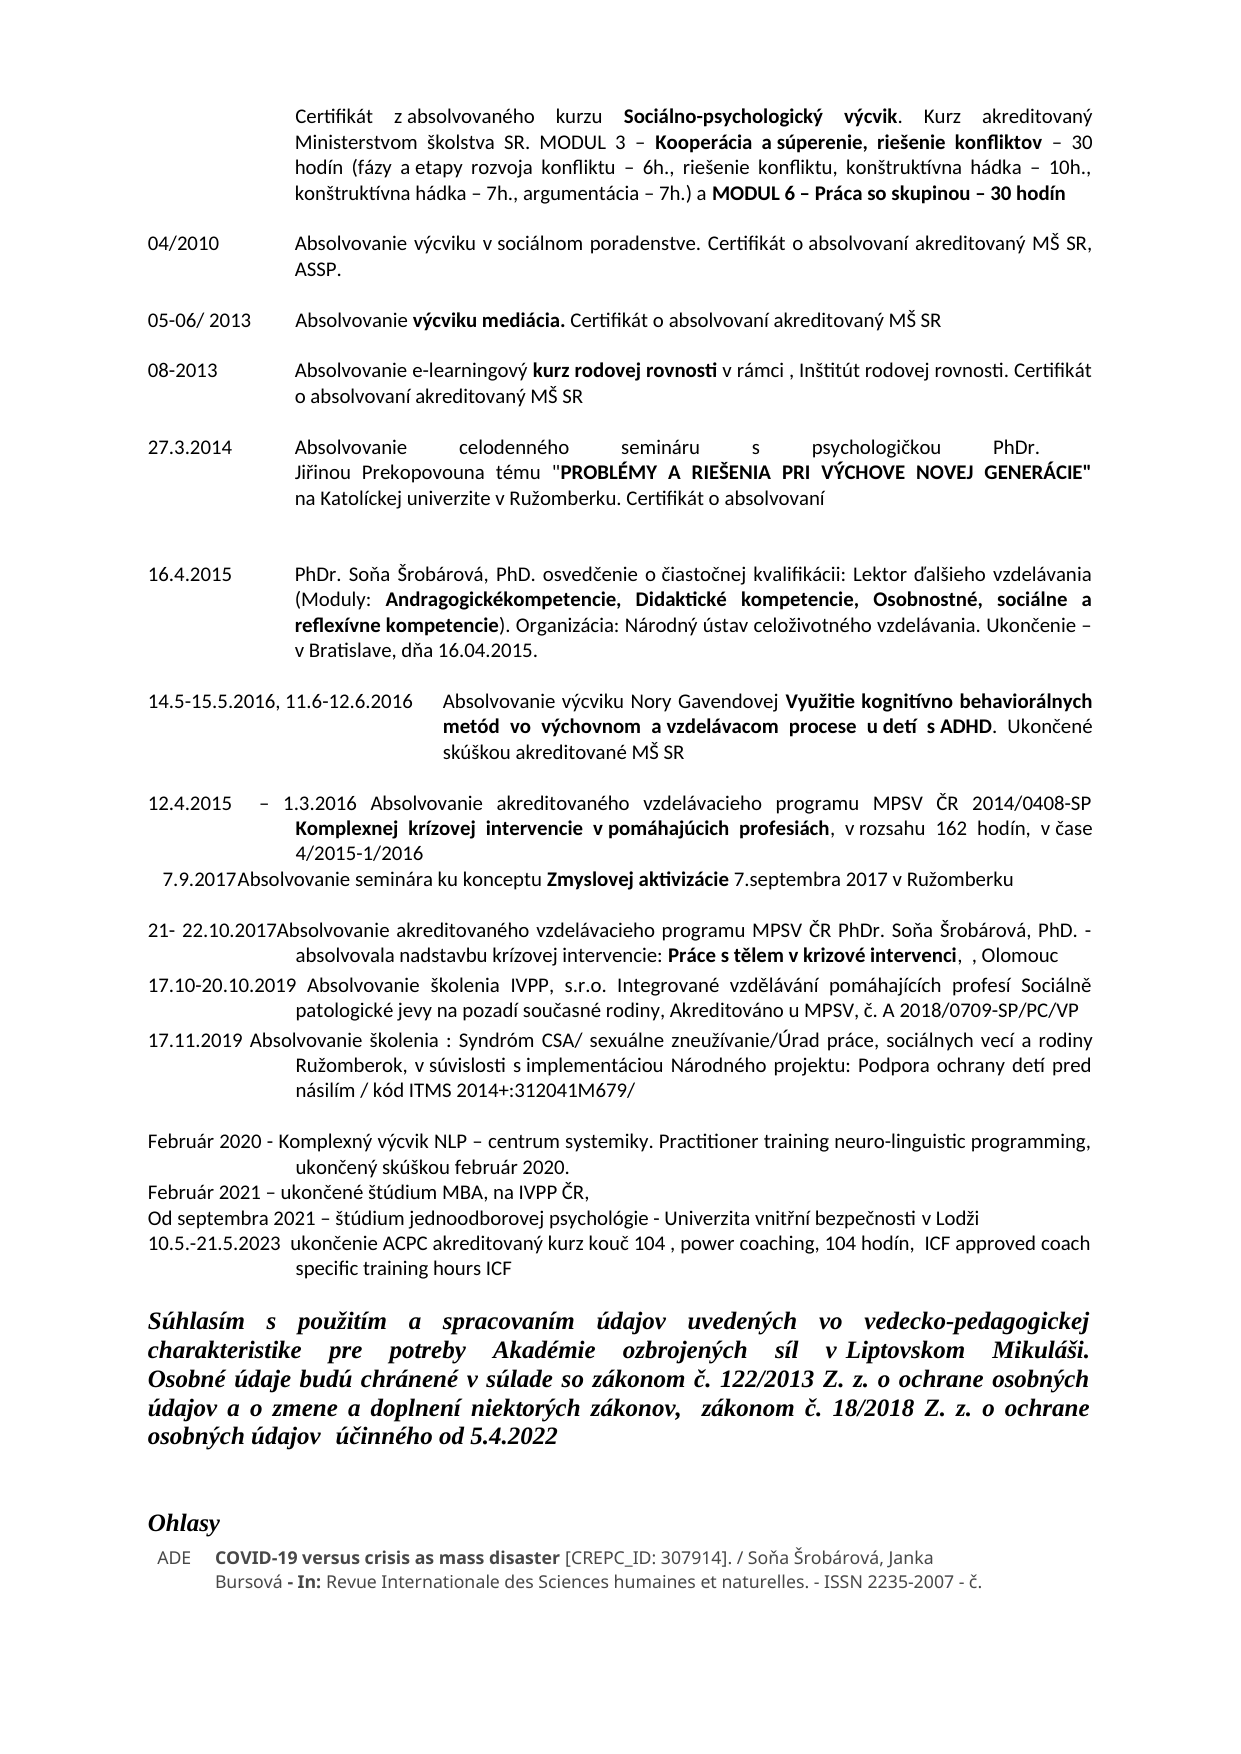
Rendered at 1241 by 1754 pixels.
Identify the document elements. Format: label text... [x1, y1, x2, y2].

text 10.5.-21.5.2023 ukončenie ACPC akreditovaný kurz kouč 104 , power coaching, 104 hodín, ICF approved coach specific training hours ICF [148, 1230, 1093, 1281]
text 08-2013 Absolvovanie e-learningový kurz rodovej rovnosti v rámci , Inštitút rodovej rovnosti. Certifikát o absolvovaní akreditovaný MŠ SR [148, 358, 1093, 408]
text 27.3.2014 Absolvovanie celodenného semináru s psychologičkou PhDr. Jiřinou Prekopovouna tému "PROBLÉMY A RIEŠENIA PRI VÝCHOVE NOVEJ GENERÁCIE" na Katolíckej univerzite v Ružomberku. Certifikát o absolvovaní [148, 434, 1093, 510]
text 05-06/ 2013 Absolvovanie výcviku mediácia. Certifikát o absolvovaní akreditovaný MŠ SR [148, 307, 1093, 332]
text Certifikát z absolvovaného kurzu Sociálno-psychologický výcvik. Kurz akreditovaný Ministerstvom školstva SR. MODUL 3 – Kooperácia a súperenie, riešenie konfliktov – 30 hodín (fázy a etapy rozvoja konfliktu – 6h., riešenie konfliktu, konštruktívna hádka – 10h., konštruktívna hádka – 7h., argumentácia – 7h.) a MODUL 6 – Práca so skupinou – 30 hodín [294, 103, 1093, 205]
text Ohlasy [148, 1508, 1093, 1536]
text Február 2021 – ukončené štúdium MBA, na IVPP ČR, [148, 1179, 1093, 1205]
text 12.4.2015 – 1.3.2016 Absolvovanie akreditovaného vzdelávacieho programu MPSV ČR 2014/0408-SP Komplexnej krízovej intervencie v pomáhajúcich profesiách, v rozsahu 162 hodín, v čase 4/2015-1/2016 [148, 790, 1093, 866]
text 21- 22.10.2017Absolvovanie akreditovaného vzdelávacieho programu MPSV ČR PhDr. Soňa Šrobárová, PhD. - absolvovala nadstavbu krízovej intervencie: Práce s tělem v krizové intervenci, , Olomouc [148, 917, 1093, 968]
text 17.10-20.10.2019 Absolvovanie školenia IVPP, s.r.o. Integrované vzdělávání pomáhajících profesí Sociálně patologické jevy na pozadí současné rodiny, Akreditováno u MPSV, č. A 2018/0709-SP/PC/VP [148, 972, 1093, 1023]
table_header ADE [148, 1536, 205, 1603]
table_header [205, 1536, 998, 1603]
text 14.5-15.5.2016, 11.6-12.6.2016 Absolvovanie výcviku Nory Gavendovej Využitie kognitívno behaviorálnych metód vo výchovnom a vzdelávacom procese u detí s ADHD. Ukončené skúškou akreditované MŠ SR [148, 688, 1093, 764]
text Súhlasím s použitím a spracovaním údajov uvedených vo vedecko-pedagogickej charakteristike pre potreby Akadémie ozbrojených síl v Liptovskom Mikuláši. Osobné údaje budú chránené v súlade so zákonom č. 122/2013 Z. z. o ochrane osobných údajov a o zmene a doplnení niektorých zákonov, zákonom č. 18/2018 Z. z. o ochrane osobných údajov účinného od 5.4.2022 [148, 1306, 1093, 1450]
list Absolvovanie seminára ku konceptu Zmyslovej aktivizácie 7.septembra 2017 v Ružomberku [162, 866, 1093, 891]
text 17.11.2019 Absolvovanie školenia : Syndróm CSA/ sexuálne zneužívanie/Úrad práce, sociálnych vecí a rodiny Ružomberok, v súvislosti s implementáciou Národného projektu: Podpora ochrany detí pred násilím / kód ITMS 2014+:312041M679/ [148, 1027, 1093, 1103]
text 04/2010 Absolvovanie výcviku v sociálnom poradenstve. Certifikát o absolvovaní akreditovaný MŠ SR, ASSP. [148, 231, 1093, 281]
text 16.4.2015 PhDr. Soňa Šrobárová, PhD. osvedčenie o čiastočnej kvalifikácii: Lektor ďalšieho vzdelávania (Moduly: Andragogickékompetencie, Didaktické kompetencie, Osobnostné, sociálne a reflexívne kompetencie). Organizácia: Národný ústav celoživotného vzdelávania. Ukončenie – v Bratislave, dňa 16.04.2015. [148, 561, 1093, 663]
text Od septembra 2021 – štúdium jednoodborovej psychológie - Univerzita vnitřní bezpečnosti v Lodži [148, 1205, 1093, 1230]
text Február 2020 - Komplexný výcvik NLP – centrum systemiky. Practitioner training neuro-linguistic programming, ukončený skúškou február 2020. [148, 1128, 1093, 1179]
